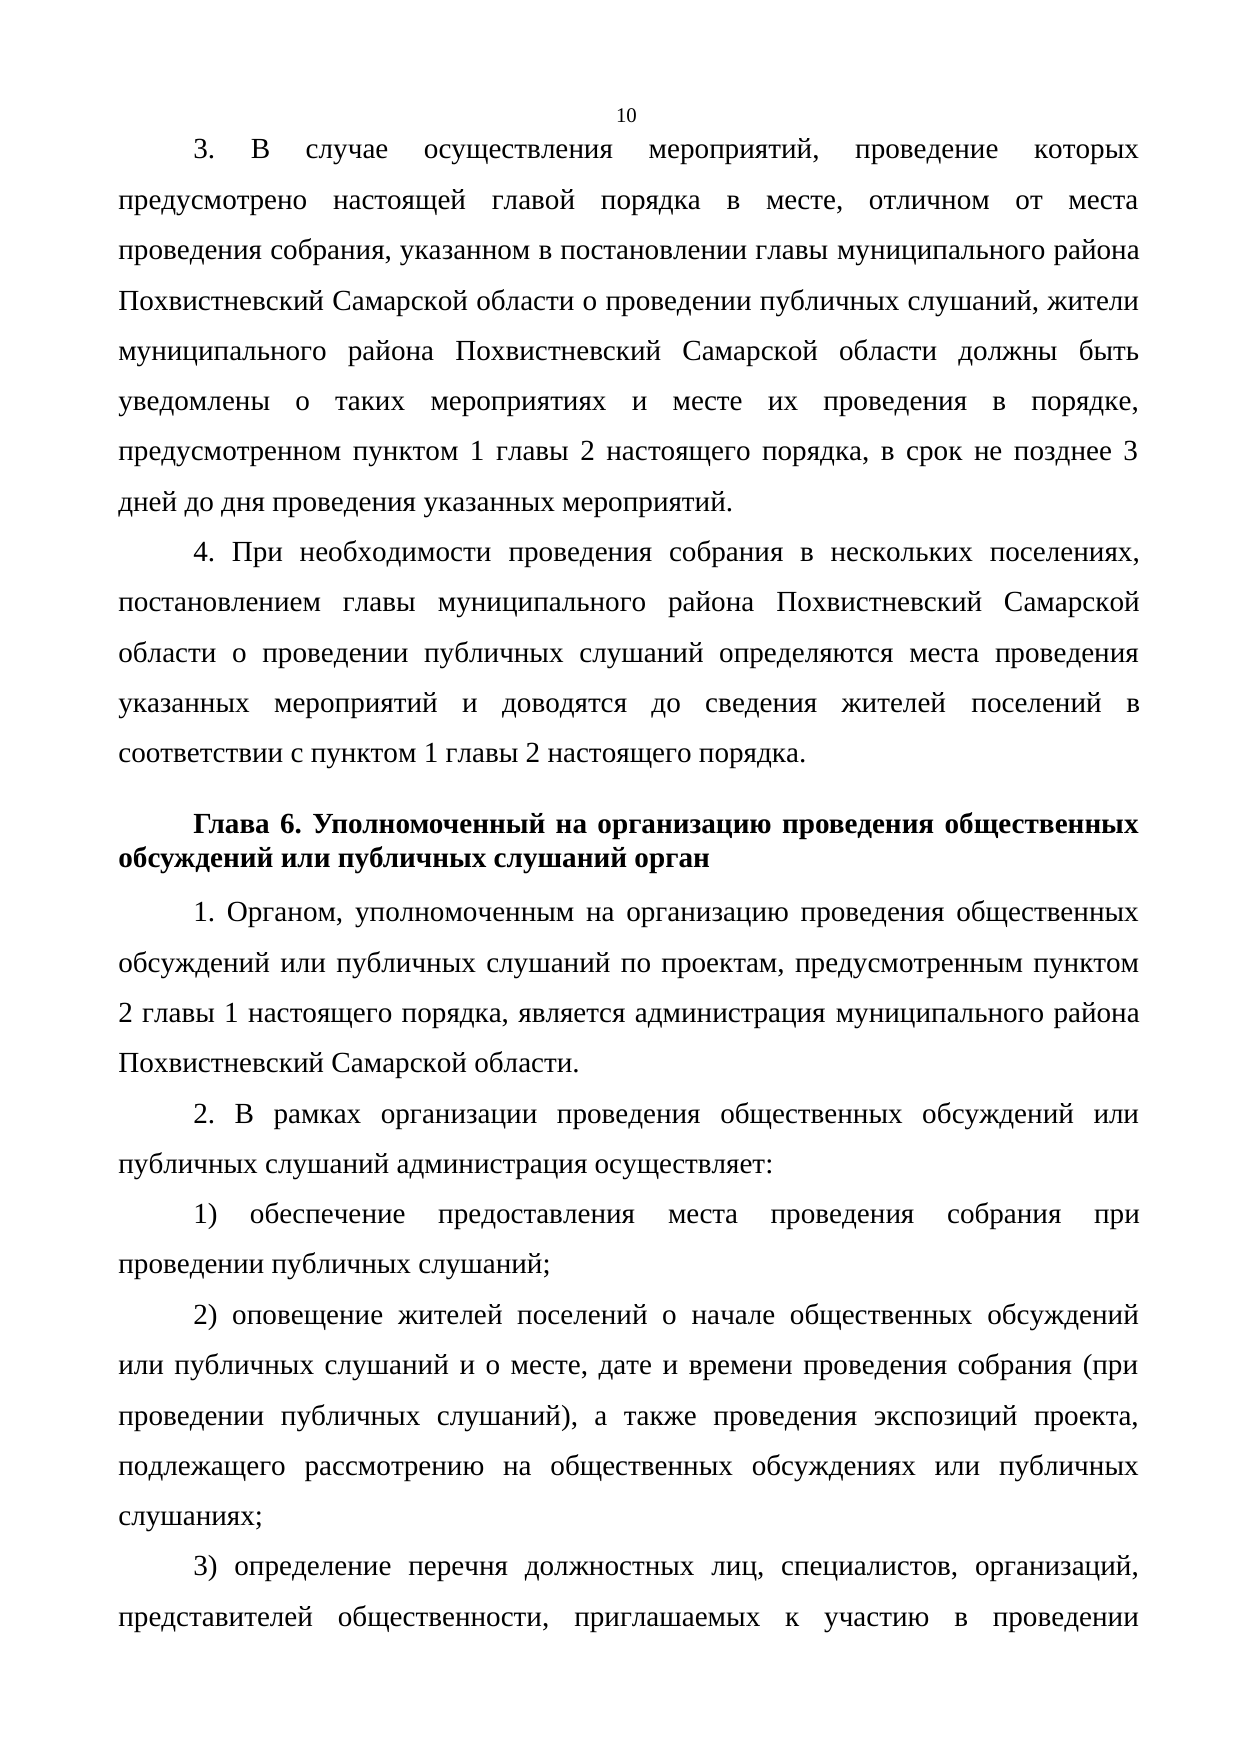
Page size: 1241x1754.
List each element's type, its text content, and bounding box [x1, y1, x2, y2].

text 1) обеспечение предоставления места проведения собрания при проведении публичных слушаний; [118, 1196, 1140, 1280]
text 1. Органом, уполномоченным на организацию проведения общественных обсуждений или публичных слушаний по проектам, предусмотренным пунктом 2 главы 1 настоящего порядка, является администрация муниципального района Похвистневский Самарской области. [118, 894, 1140, 1079]
text 2) оповещение жителей поселений о начале общественных обсуждений или публичных слушаний и о месте, дате и времени проведения собрания (при проведении публичных слушаний), а также проведения экспозиций проекта, подлежащего рассмотрению на общественных обсуждениях или публичных слушаниях; [118, 1297, 1140, 1532]
text 4. При необходимости проведения собрания в нескольких поселениях, постановлением главы муниципального района Похвистневский Самарской области о проведении публичных слушаний определяются места проведения указанных мероприятий и доводятся до сведения жителей поселений в соответствии с пунктом 1 главы 2 настоящего порядка. [118, 534, 1140, 769]
text 2. В рамках организации проведения общественных обсуждений или публичных слушаний администрация осуществляет: [118, 1096, 1140, 1179]
subtitle Глава 6. Уполномоченный на организацию проведения общественных обсуждений или публичных слушаний орган [118, 807, 1140, 874]
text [118, 1548, 1140, 1632]
text 3. В случае осуществления мероприятий, проведение которых предусмотрено настоящей главой порядка в месте, отличном от места проведения собрания, указанном в постановлении главы муниципального района Похвистневский Самарской области о проведении публичных слушаний, жители муниципального района Похвистневский Самарской области должны быть уведомлены о таких мероприятиях и месте их проведения в порядке, предусмотренном пунктом 1 главы 2 настоящего порядка, в срок не позднее 3 дней до дня проведения указанных мероприятий. [118, 132, 1140, 517]
